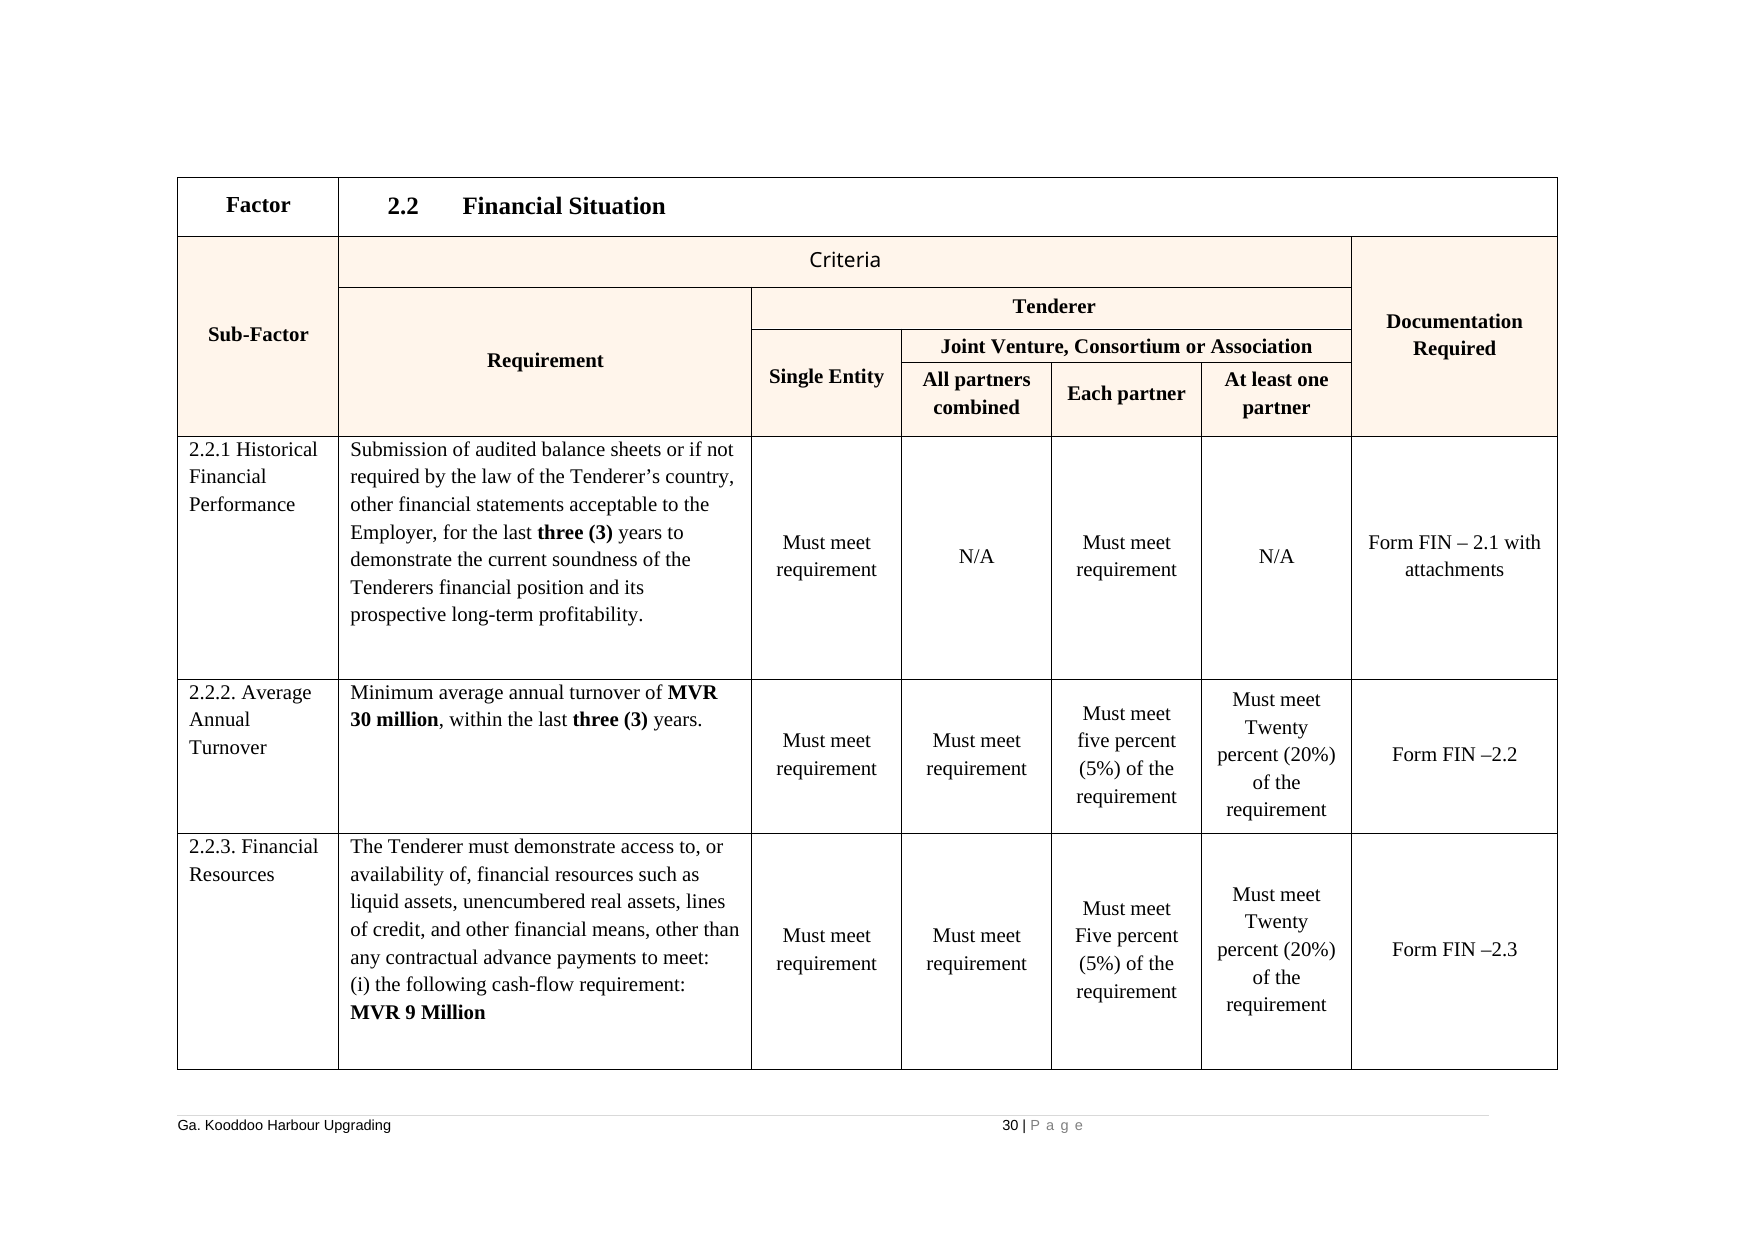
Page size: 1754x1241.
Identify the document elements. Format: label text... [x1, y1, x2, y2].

table_cell Form FIN –2.3 [1352, 834, 1557, 1068]
table_cell 2.2.1 Historical Financial Performance [178, 437, 338, 679]
table_cell Must meet Twenty percent (20%) of the requirement [1202, 834, 1351, 1068]
table_cell Form FIN –2.2 [1352, 680, 1557, 833]
table_cell Must meet requirement [752, 437, 901, 679]
table_cell Must meet Five percent (5%) of the requirement [1052, 834, 1201, 1068]
table_cell Documentation Required [1352, 237, 1557, 436]
table_cell Must meet Twenty percent (20%) of the requirement [1202, 680, 1351, 833]
table_cell All partners combined [902, 363, 1051, 436]
table_cell N/A [902, 437, 1051, 679]
table_cell Requirement [339, 288, 751, 436]
table_cell Must meet requirement [902, 834, 1051, 1068]
table_cell Form FIN – 2.1 with attachments [1352, 437, 1557, 679]
table_cell 2.2.3. Financial Resources [178, 834, 338, 1068]
table_cell Tenderer [752, 288, 1351, 328]
table_cell Criteria [339, 237, 1351, 287]
table_cell Each partner [1052, 363, 1201, 436]
table_cell Minimum average annual turnover of MVR 30 million, within the last three (3) years. [339, 680, 751, 833]
table_cell Must meet five percent (5%) of the requirement [1052, 680, 1201, 833]
table_cell Must meet requirement [902, 680, 1051, 833]
table_cell 2.2.2. Average Annual Turnover [178, 680, 338, 833]
table_cell Joint Venture, Consortium or Association [902, 330, 1351, 362]
table_cell Must meet requirement [1052, 437, 1201, 679]
table_cell Single Entity [752, 330, 901, 436]
table_cell The Tenderer must demonstrate access to, or availability of, financial resources such as liquid assets, unencumbered real assets, lines of credit, and other financial means, other than any contractual advance payments to meet: (i) the following cash-flow requirement: MVR 9 Million [339, 834, 751, 1068]
table_header Factor [178, 178, 338, 236]
table_cell Must meet requirement [752, 834, 901, 1068]
table_cell N/A [1202, 437, 1351, 679]
table_cell Submission of audited balance sheets or if not required by the law of the Tenderer’s country, other financial statements acceptable to the Employer, for the last three (3) years to demonstrate the current soundness of the Tenderers financial position and its prospective long-term profitability. [339, 437, 751, 679]
table_cell Must meet requirement [752, 680, 901, 833]
table_cell Sub-Factor [178, 237, 338, 436]
table_header 2.2 Financial Situation [339, 178, 1557, 236]
table_cell At least one partner [1202, 363, 1351, 436]
